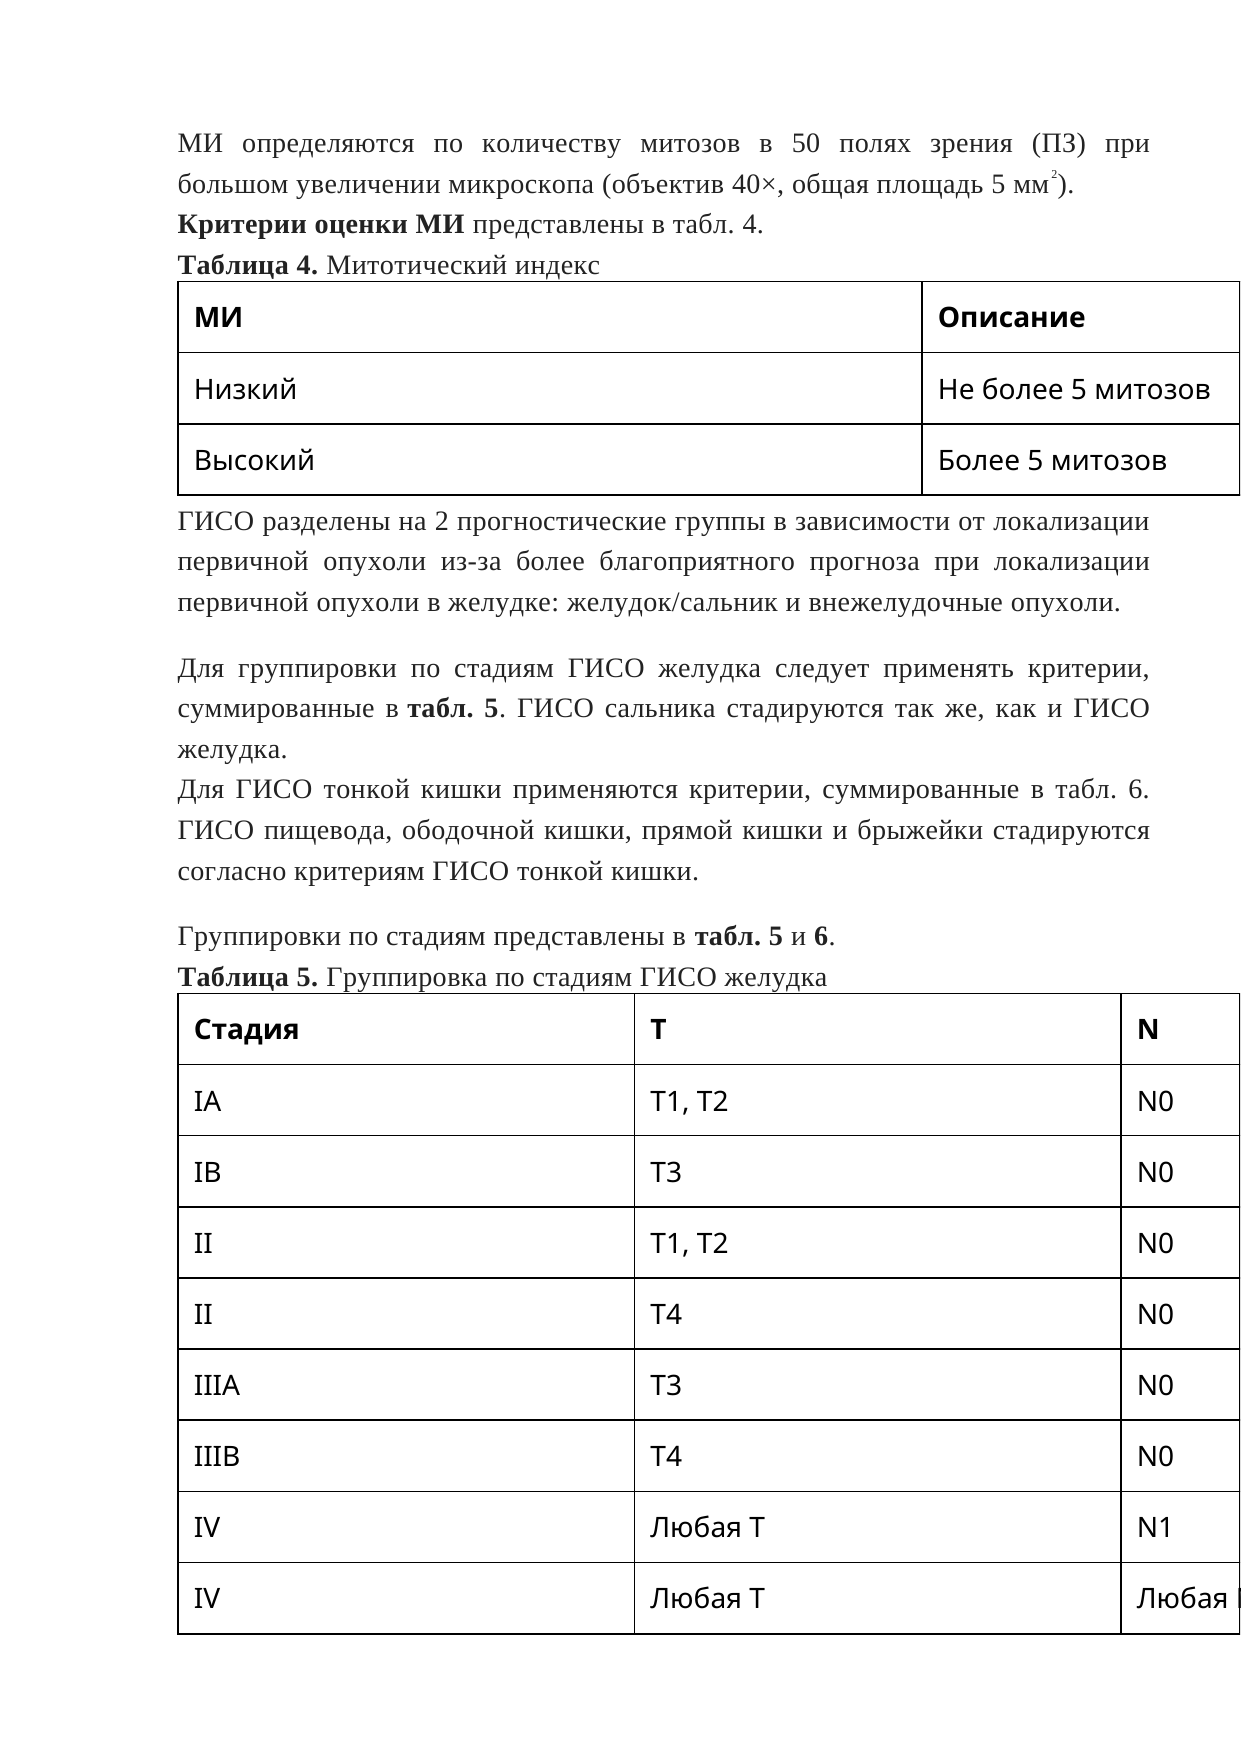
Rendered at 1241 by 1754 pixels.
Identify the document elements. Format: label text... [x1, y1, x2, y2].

table_cell N1 [1122, 1492, 1239, 1562]
table_cell Любая N [1122, 1563, 1239, 1633]
table_cell T1, T2 [635, 1208, 1120, 1277]
text Таблица 5. Группировка по стадиям ГИСО желудка [177, 952, 1152, 992]
text Группировки по стадиям представлены в табл. 5 и 6. [177, 911, 1152, 952]
table_cell Не более 5 митозов [923, 353, 1239, 423]
table_cell T3 [635, 1136, 1120, 1206]
table_cell IIIА [179, 1350, 634, 1419]
table_cell T3 [635, 1350, 1120, 1419]
table_cell IIIВ [179, 1421, 634, 1491]
text МИ определяются по количеству митозов в 50 полях зрения (ПЗ) при большом увеличении микроскопа (объектив 40×, общая площадь 5 мм2). [177, 118, 1152, 199]
table_cell N0 [1122, 1065, 1239, 1135]
text ГИСО разделены на 2 прогностические группы в зависимости от локализации первичной опухоли из-за более благоприятного прогноза при локализации первичной опухоли в желудке: желудок/сальник и внежелудочные опухоли. [177, 496, 1152, 617]
table_cell N0 [1122, 1421, 1239, 1491]
table_cell N0 [1122, 1279, 1239, 1348]
table_cell T4 [635, 1421, 1120, 1491]
table_cell IV [179, 1563, 634, 1633]
table_header Стадия [179, 994, 634, 1064]
table_cell IВ [179, 1136, 634, 1206]
table_cell T4 [635, 1279, 1120, 1348]
text Критерии оценки МИ представлены в табл. 4. [177, 199, 1152, 240]
table_cell Высокий [179, 425, 921, 494]
table_cell N0 [1122, 1208, 1239, 1277]
text Для ГИСО тонкой кишки применяются критерии, суммированные в табл. 6. ГИСО пищевода, ободочной кишки, прямой кишки и брыжейки стадируются согласно критериям ГИСО тонкой кишки. [177, 764, 1152, 886]
table_cell Любая Т [635, 1492, 1120, 1562]
text Таблица 4. Митотический индекс [177, 240, 1152, 281]
table_cell T1, T2 [635, 1065, 1120, 1135]
table_cell Любая T [635, 1563, 1120, 1633]
table_cell N0 [1122, 1136, 1239, 1206]
table_header T [635, 994, 1120, 1064]
table_header Описание [923, 282, 1239, 352]
table_cell II [179, 1208, 634, 1277]
table_header N [1122, 994, 1239, 1064]
table_header МИ [179, 282, 921, 352]
table_cell Более 5 митозов [923, 425, 1239, 494]
table_cell IV [179, 1492, 634, 1562]
table_cell N0 [1122, 1350, 1239, 1419]
table_cell Низкий [179, 353, 921, 423]
text Для группировки по стадиям ГИСО желудка следует применять критерии, суммированные в табл. 5. ГИСО сальника стадируются так же, как и ГИСО желудка. [177, 642, 1152, 764]
table_cell IА [179, 1065, 634, 1135]
table_cell II [179, 1279, 634, 1348]
